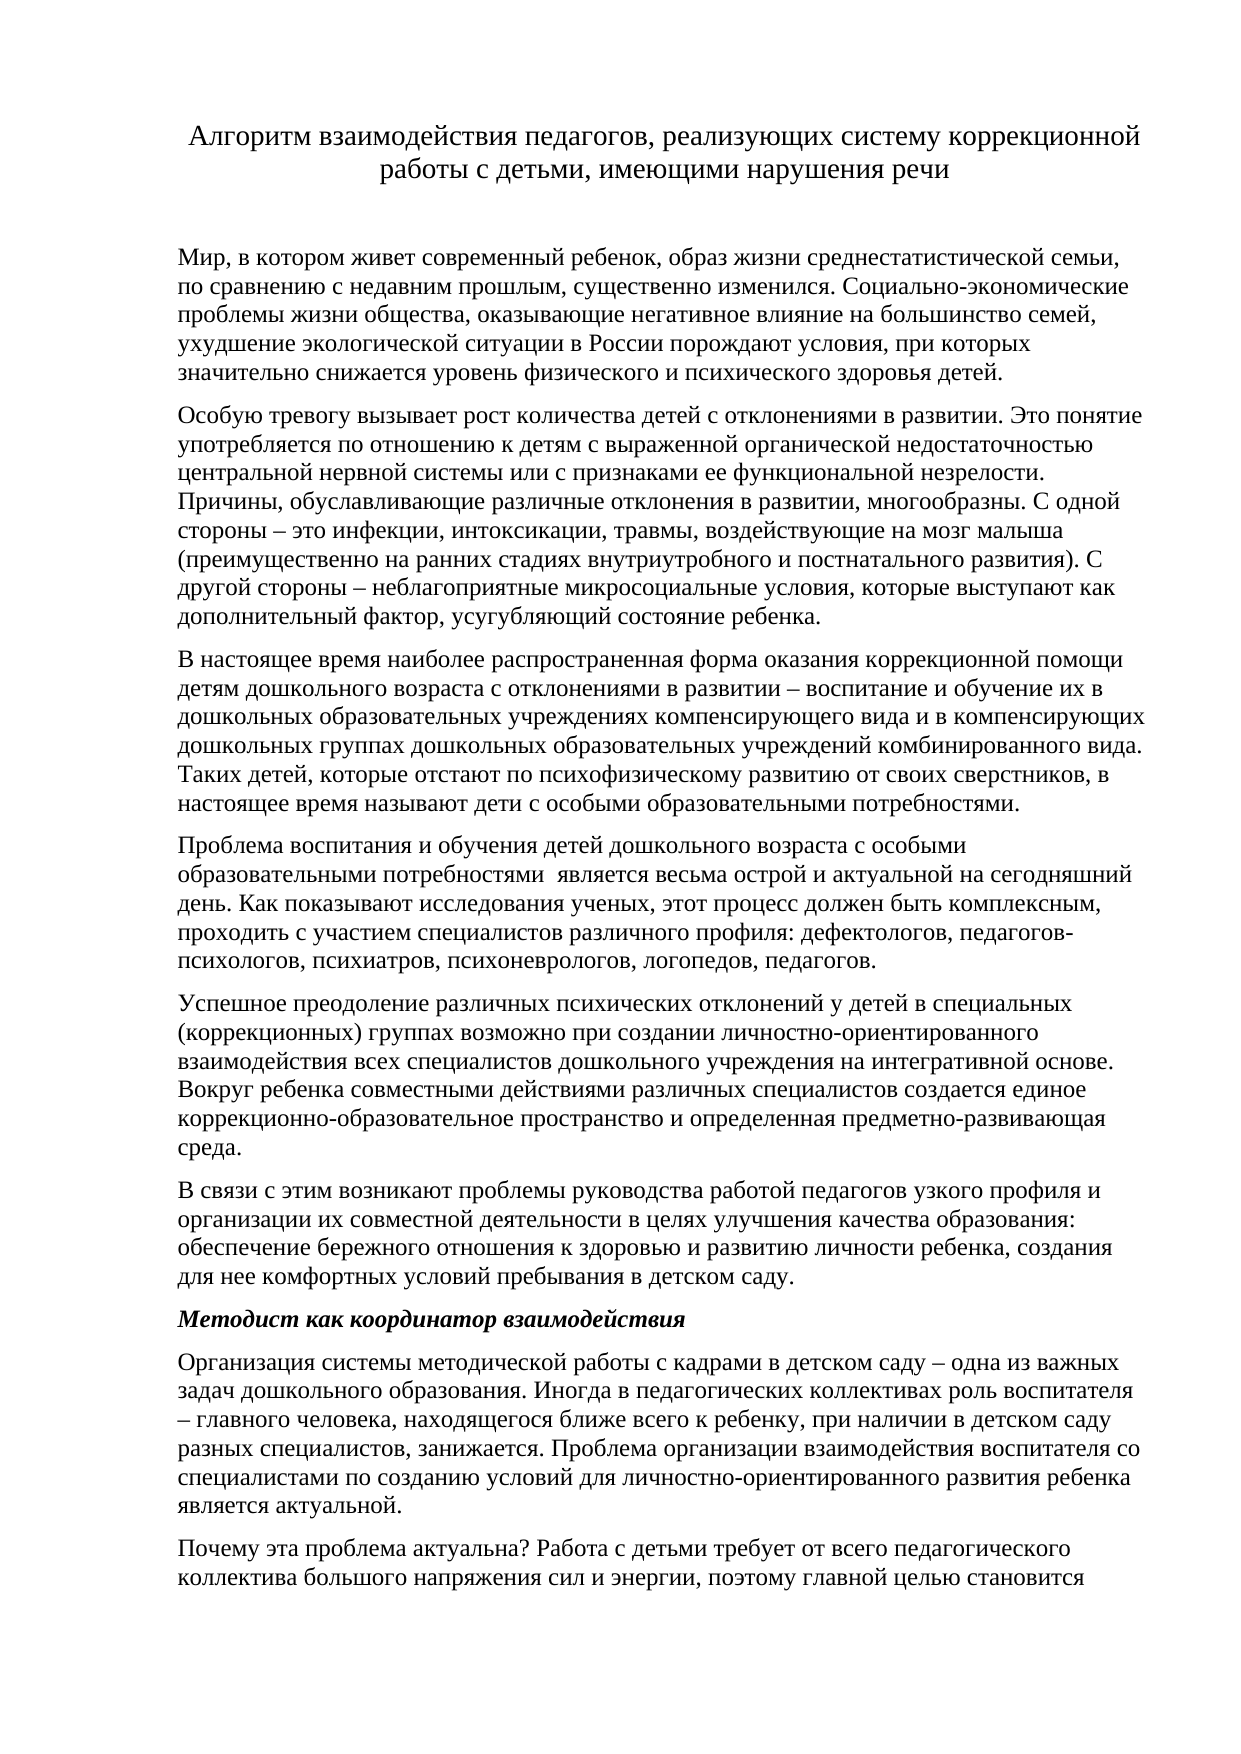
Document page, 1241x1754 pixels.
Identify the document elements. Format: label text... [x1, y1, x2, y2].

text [177, 1533, 1152, 1591]
text Успешное преодоление различных психических отклонений у детей в специальных (коррекционных) группах возможно при создании личностно-ориентированного взаимодействия всех специалистов дошкольного учреждения на интегративной основе. Вокруг ребенка совместными действиями различных специалистов создается единое коррекционно-образовательное пространство и определенная предметно-развивающая среда. [177, 988, 1152, 1161]
text В настоящее время наиболее распространенная форма оказания коррекционной помощи детям дошкольного возраста с отклонениями в развитии – воспитание и обучение их в дошкольных образовательных учреждениях компенсирующего вида и в компенсирующих дошкольных группах дошкольных образовательных учреждений комбинированного вида. Таких детей, которые отстают по психофизическому развитию от своих сверстников, в настоящее время называют дети с особыми образовательными потребностями. [177, 644, 1152, 816]
text В связи с этим возникают проблемы руководства работой педагогов узкого профиля и организации их совместной деятельности в целях улучшения качества образования: обеспечение бережного отношения к здоровью и развитию личности ребенка, создания для нее комфортных условий пребывания в детском саду. [177, 1175, 1152, 1290]
text Организация системы методической работы с кадрами в детском саду – одна из важных задач дошкольного образования. Иногда в педагогических коллективах роль воспитателя – главного человека, находящегося ближе всего к ребенку, при наличии в детском саду разных специалистов, занижается. Проблема организации взаимодействия воспитателя со специалистами по созданию условий для личностно-ориентированного развития ребенка является актуальной. [177, 1347, 1152, 1519]
text Проблема воспитания и обучения детей дошкольного возраста с особыми образовательными потребностями является весьма острой и актуальной на сегодняшний день. Как показывают исследования ученых, этот процесс должен быть комплексным, проходить с участием специалистов различного профиля: дефектологов, педагогов-психологов, психиатров, психоневрологов, логопедов, педагогов. [177, 831, 1152, 974]
text Мир, в котором живет современный ребенок, образ жизни среднестатистической семьи, по сравнению с недавним прошлым, существенно изменился. Социально-экономические проблемы жизни общества, оказывающие негативное влияние на большинство семей, ухудшение экологической ситуации в России порождают условия, при которых значительно снижается уровень физического и психического здоровья детей. [177, 242, 1152, 386]
text Особую тревогу вызывает рост количества детей с отклонениями в развитии. Это понятие употребляется по отношению к детям с выраженной органической недостаточностью центральной нервной системы или с признаками ее функциональной незрелости. Причины, обуславливающие различные отклонения в развитии, многообразны. С одной стороны – это инфекции, интоксикации, травмы, воздействующие на мозг малыша (преимущественно на ранних стадиях внутриутробного и постнатального развития). С другой стороны – неблагоприятные микросоциальные условия, которые выступают как дополнительный фактор, усугубляющий состояние ребенка. [177, 400, 1152, 630]
text Методист как координатор взаимодействия [177, 1304, 1152, 1333]
text Алгоритм взаимодействия педагогов, реализующих систему коррекционной работы с детьми, имеющими нарушения речи [177, 118, 1152, 185]
